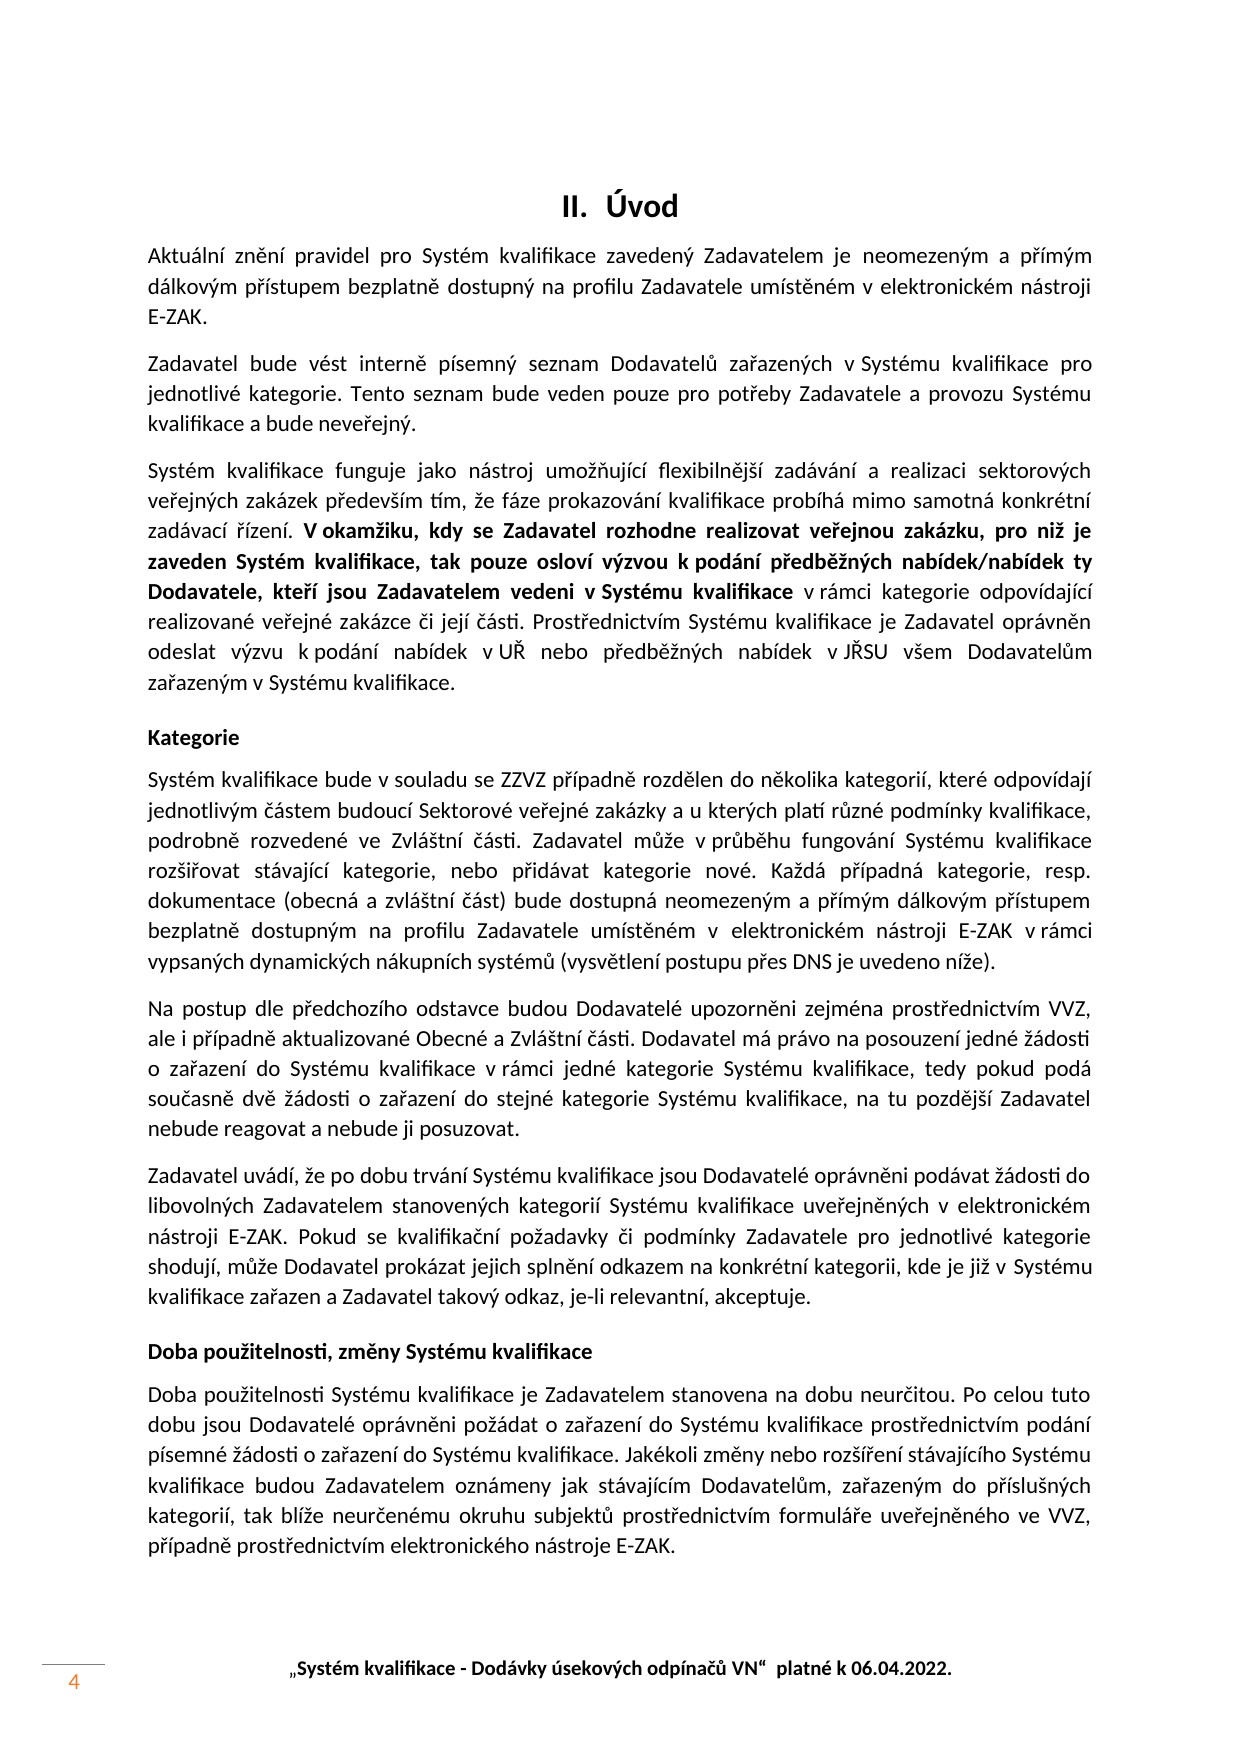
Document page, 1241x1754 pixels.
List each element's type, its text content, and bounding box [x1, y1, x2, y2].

text Zadavatel bude vést interně písemný seznam Dodavatelů zařazených v Systému kvalifikace pro jednotlivé kategorie. Tento seznam bude veden pouze pro potřeby Zadavatele a provozu Systému kvalifikace a bude neveřejný. [148, 349, 1093, 437]
text Aktuální znění pravidel pro Systém kvalifikace zavedený Zadavatelem je neomezeným a přímým dálkovým přístupem bezplatně dostupný na profilu Zadavatele umístěném v elektronickém nástroji E-ZAK. [148, 242, 1093, 330]
text Systém kvalifikace funguje jako nástroj umožňující flexibilnější zadávání a realizaci sektorových veřejných zakázek především tím, že fáze prokazování kvalifikace probíhá mimo samotná konkrétní zadávací řízení. V okamžiku, kdy se Zadavatel rozhodne realizovat veřejnou zakázku, pro niž je zaveden Systém kvalifikace, tak pouze osloví výzvou k podání předběžných nabídek/nabídek ty Dodavatele, kteří jsou Zadavatelem vedeni v Systému kvalifikace v rámci kategorie odpovídající realizované veřejné zakázce či její části. Prostřednictvím Systému kvalifikace je Zadavatel oprávněn odeslat výzvu k podání nabídek v UŘ nebo předběžných nabídek v JŘSU všem Dodavatelům zařazeným v Systému kvalifikace. [148, 456, 1093, 696]
text Kategorie [148, 723, 1093, 751]
text Na postup dle předchozího odstavce budou Dodavatelé upozorněni zejména prostřednictvím VVZ, ale i případně aktualizované Obecné a Zvláštní části. Dodavatel má právo na posouzení jedné žádosti o zařazení do Systému kvalifikace v rámci jedné kategorie Systému kvalifikace, tedy pokud podá současně dvě žádosti o zařazení do stejné kategorie Systému kvalifikace, na tu pozdější Zadavatel nebude reagovat a nebude ji posuzovat. [148, 994, 1093, 1142]
text Doba použitelnosti Systému kvalifikace je Zadavatelem stanovena na dobu neurčitou. Po celou tuto dobu jsou Dodavatelé oprávněni požádat o zařazení do Systému kvalifikace prostřednictvím podání písemné žádosti o zařazení do Systému kvalifikace. Jakékoli změny nebo rozšíření stávajícího Systému kvalifikace budou Zadavatelem oznámeny jak stávajícím Dodavatelům, zařazeným do příslušných kategorií, tak blíže neurčenému okruhu subjektů prostřednictvím formuláře uveřejněného ve VVZ, případně prostřednictvím elektronického nástroje E-ZAK. [148, 1380, 1093, 1559]
text Systém kvalifikace bude v souladu se ZZVZ případně rozdělen do několika kategorií, které odpovídají jednotlivým částem budoucí Sektorové veřejné zakázky a u kterých platí různé podmínky kvalifikace, podrobně rozvedené ve Zvláštní části. Zadavatel může v průběhu fungování Systému kvalifikace rozšiřovat stávající kategorie, nebo přidávat kategorie nové. Každá případná kategorie, resp. dokumentace (obecná a zvláštní část) bude dostupná neomezeným a přímým dálkovým přístupem bezplatně dostupným na profilu Zadavatele umístěném v elektronickém nástroji E-ZAK v rámci vypsaných dynamických nákupních systémů (vysvětlení postupu přes DNS je uvedeno níže). [148, 766, 1093, 975]
text Zadavatel uvádí, že po dobu trvání Systému kvalifikace jsou Dodavatelé oprávněni podávat žádosti do libovolných Zadavatelem stanovených kategorií Systému kvalifikace uveřejněných v elektronickém nástroji E-ZAK. Pokud se kvalifikační požadavky či podmínky Zadavatele pro jednotlivé kategorie shodují, může Dodavatel prokázat jejich splnění odkazem na konkrétní kategorii, kde je již v Systému kvalifikace zařazen a Zadavatel takový odkaz, je-li relevantní, akceptuje. [148, 1161, 1093, 1310]
text Doba použitelnosti, změny Systému kvalifikace [148, 1337, 1093, 1365]
subtitle Úvod [148, 185, 1093, 226]
